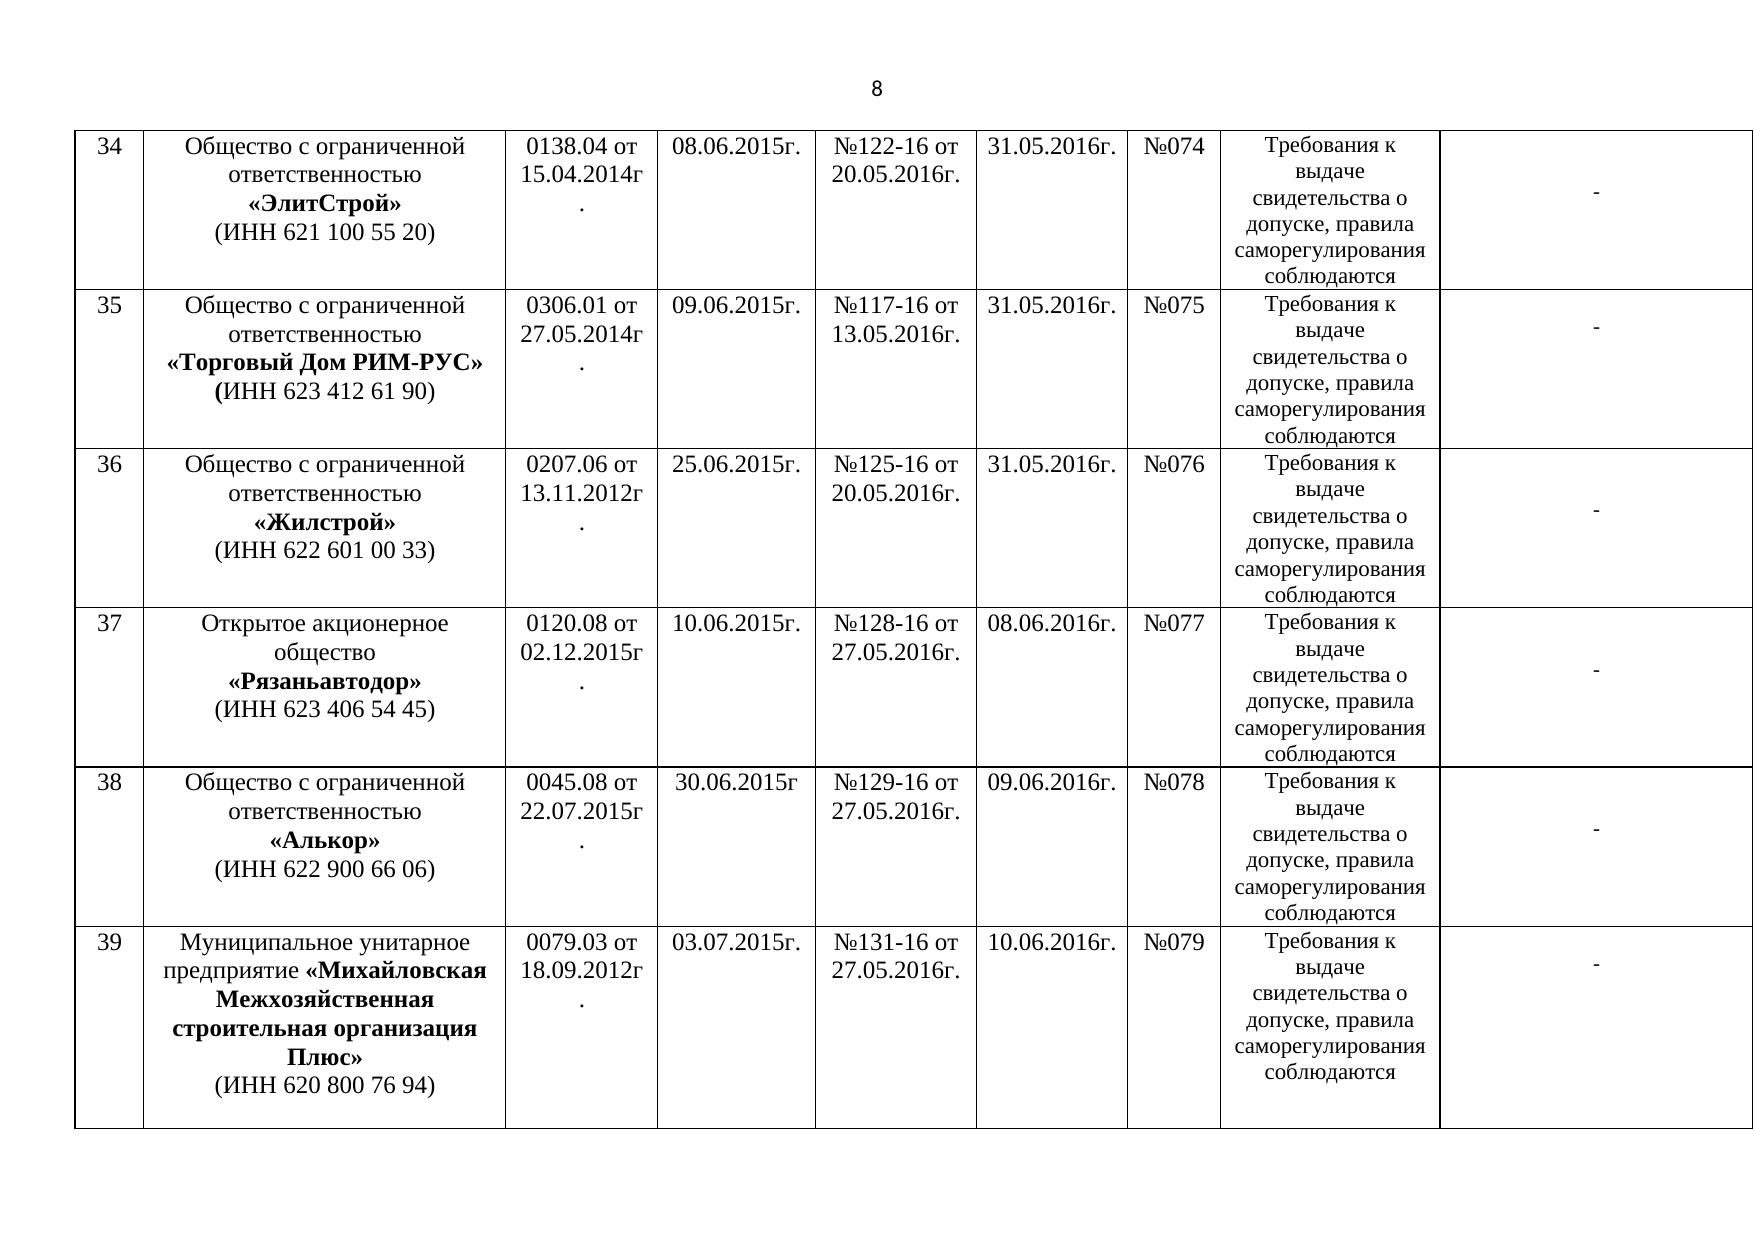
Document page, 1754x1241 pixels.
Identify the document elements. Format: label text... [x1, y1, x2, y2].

table_cell 38 [76, 768, 143, 926]
table_cell Общество с ограниченной ответственностью «Алькор» (ИНН 622 900 66 06) [144, 768, 505, 926]
table_cell 34 [76, 131, 143, 289]
table_cell 25.06.2015г. [658, 449, 815, 607]
table_cell Общество с ограниченной ответственностью «Торговый Дом РИМ-РУС» (ИНН 623 412 61 90) [144, 290, 505, 448]
table_cell 08.06.2015г. [658, 131, 815, 289]
table_cell Требования к выдаче свидетельства о допуске, правила саморегулирования соблюдаются [1221, 608, 1439, 766]
table_cell 0138.04 от 15.04.2014г. [506, 131, 657, 289]
table_cell №125-16 от 20.05.2016г. [816, 449, 976, 607]
table_cell №076 [1128, 449, 1220, 607]
table_cell 31.05.2016г. [977, 131, 1127, 289]
table_cell - [1441, 768, 1752, 926]
table_cell 35 [76, 290, 143, 448]
table_cell - [1441, 290, 1752, 448]
table_cell 31.05.2016г. [977, 449, 1127, 607]
table_cell 08.06.2016г. [977, 608, 1127, 766]
table_cell №128-16 от 27.05.2016г. [816, 608, 976, 766]
table_cell №078 [1128, 768, 1220, 926]
table_cell 09.06.2015г. [658, 290, 815, 448]
table_cell №074 [1128, 131, 1220, 289]
table_cell №075 [1128, 290, 1220, 448]
table_cell №117-16 от 13.05.2016г. [816, 290, 976, 448]
table_cell 0079.03 от 18.09.2012г. [506, 927, 657, 1128]
table_cell - [1441, 449, 1752, 607]
table_cell 39 [76, 927, 143, 1128]
table_cell 0207.06 от 13.11.2012г. [506, 449, 657, 607]
table_cell 10.06.2015г. [658, 608, 815, 766]
table_cell 09.06.2016г. [977, 768, 1127, 926]
table_cell 10.06.2016г. [977, 927, 1127, 1128]
table_cell №079 [1128, 927, 1220, 1128]
table_cell Муниципальное унитарное предприятие «Михайловская Межхозяйственная строительная организация Плюс» (ИНН 620 800 76 94) [144, 927, 505, 1128]
table_cell - [1441, 131, 1752, 289]
table_cell 03.07.2015г. [658, 927, 815, 1128]
table_cell Требования к выдаче свидетельства о допуске, правила саморегулирования соблюдаются [1221, 290, 1439, 448]
table_cell 0045.08 от 22.07.2015г. [506, 768, 657, 926]
table_cell №122-16 от 20.05.2016г. [816, 131, 976, 289]
table_cell Общество с ограниченной ответственностью «Жилстрой» (ИНН 622 601 00 33) [144, 449, 505, 607]
table_cell 0306.01 от 27.05.2014г. [506, 290, 657, 448]
table_cell 0120.08 от 02.12.2015г. [506, 608, 657, 766]
table_cell Общество с ограниченной ответственностью «ЭлитСтрой» (ИНН 621 100 55 20) [144, 131, 505, 289]
table_cell №129-16 от 27.05.2016г. [816, 768, 976, 926]
table_cell 36 [76, 449, 143, 607]
table_cell №077 [1128, 608, 1220, 766]
table_cell 37 [76, 608, 143, 766]
table_cell - [1441, 927, 1752, 1128]
table_cell №131-16 от 27.05.2016г. [816, 927, 976, 1128]
table_cell Требования к выдаче свидетельства о допуске, правила саморегулирования соблюдаются [1221, 449, 1439, 607]
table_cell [1221, 131, 1439, 289]
table_cell Требования к выдаче свидетельства о допуске, правила саморегулирования соблюдаются [1221, 927, 1439, 1128]
table_cell 31.05.2016г. [977, 290, 1127, 448]
table_cell Открытое акционерное общество «Рязаньавтодор» (ИНН 623 406 54 45) [144, 608, 505, 766]
table_cell - [1441, 608, 1752, 766]
table_cell Требования к выдаче свидетельства о допуске, правила саморегулирования соблюдаются [1221, 768, 1439, 926]
table_cell 30.06.2015г [658, 768, 815, 926]
